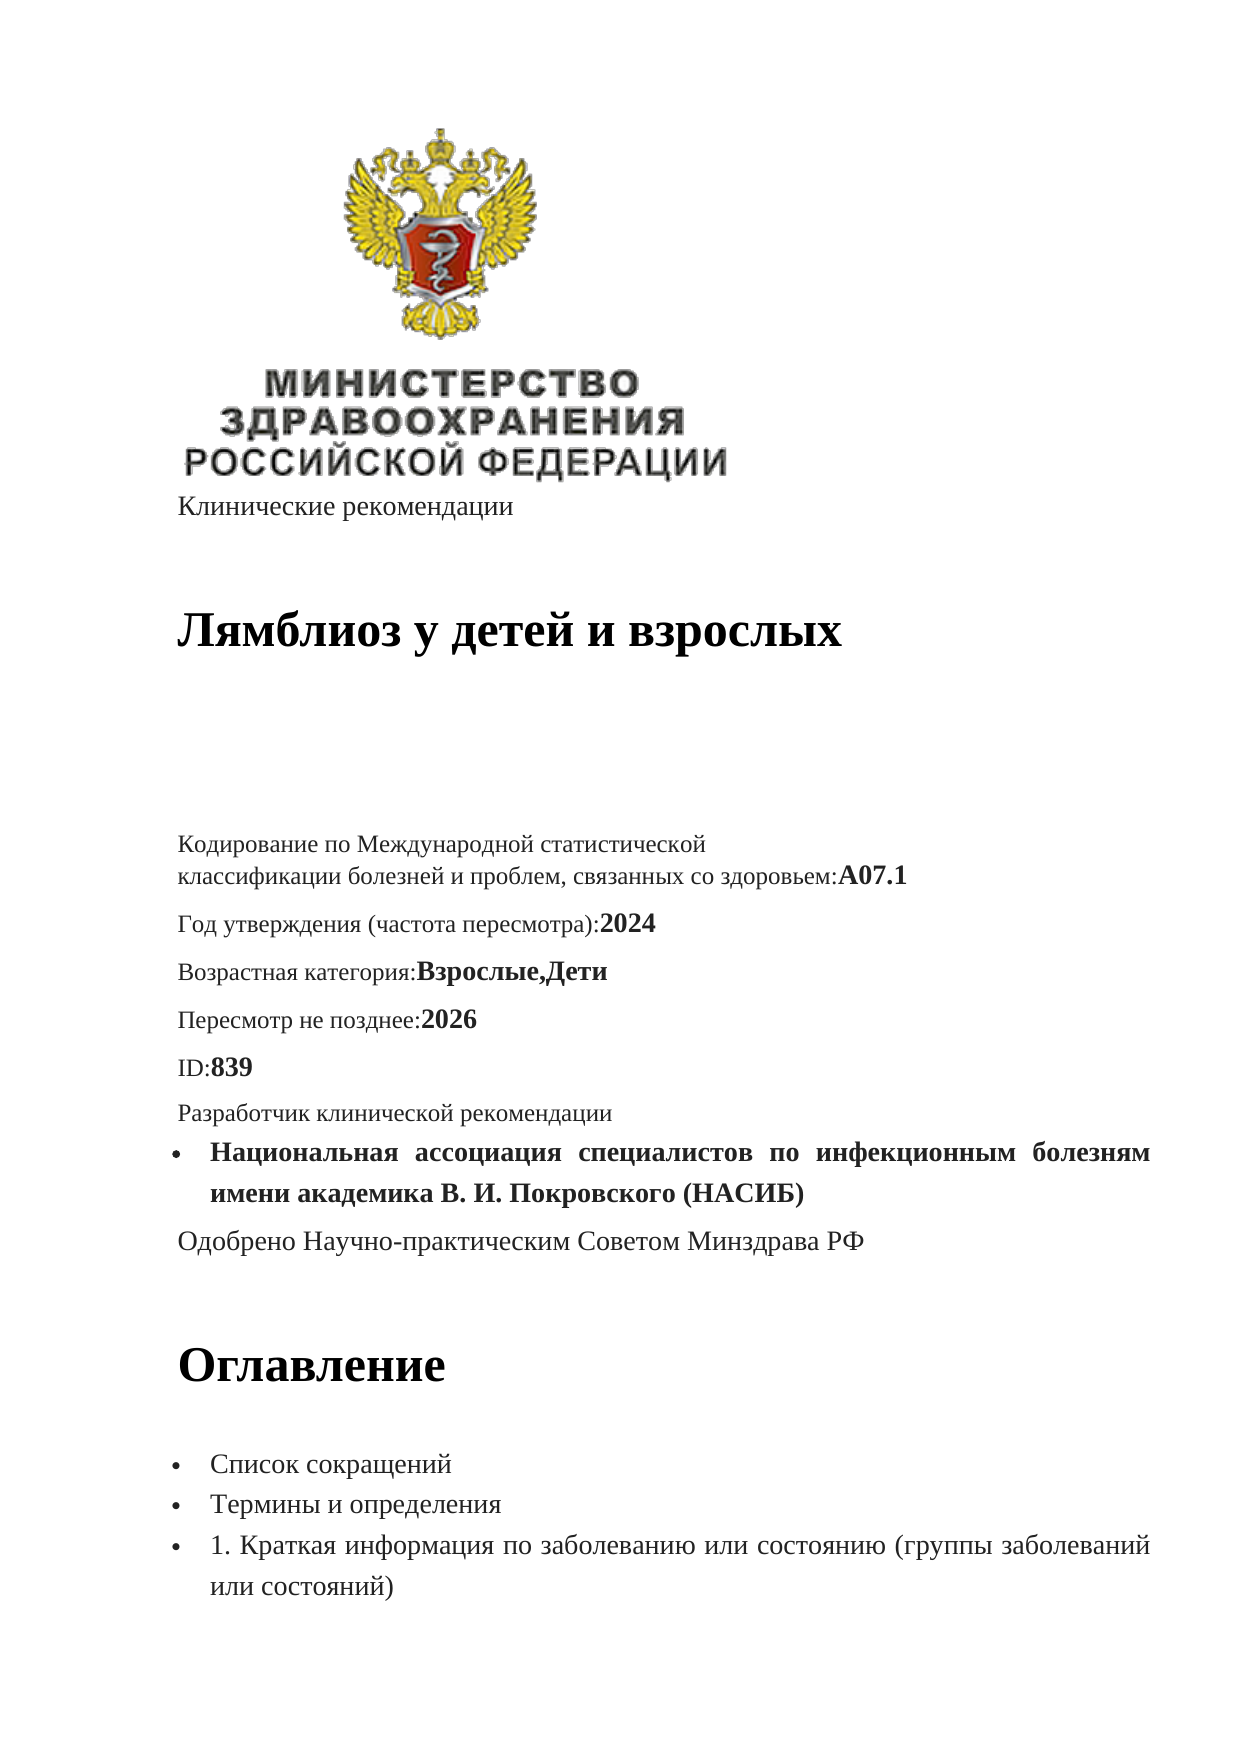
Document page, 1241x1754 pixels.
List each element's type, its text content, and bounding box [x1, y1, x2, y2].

text Разработчик клинической рекомендации [177, 1098, 1152, 1127]
text Лямблиоз у детей и взрослых [177, 600, 1152, 657]
text Кодирование по Международной статистической классификации болезней и проблем, связанных со здоровьем:A07.1 [177, 829, 1152, 890]
list 1. Краткая информация по заболеванию или состоянию (группы заболеваний или состояний) [172, 1520, 1152, 1601]
text ID:839 [177, 1050, 1152, 1082]
picture [177, 118, 734, 490]
text Возрастная категория:Взрослые,Дети [177, 954, 1152, 986]
text Оглавление [177, 1334, 1152, 1392]
text Пересмотр не позднее:2026 [177, 1002, 1152, 1034]
list Термины и определения [172, 1479, 1152, 1520]
text Клинические рекомендации [177, 489, 1152, 522]
list Национальная ассоциация специалистов по инфекционным болезням имени академика В. И. Покровского (НАСИБ) [172, 1127, 1152, 1208]
text Год утверждения (частота пересмотра):2024 [177, 906, 1152, 938]
list Список сокращений [172, 1439, 1152, 1479]
text Одобрено Научно-практическим Советом Минздрава РФ [177, 1224, 1152, 1256]
